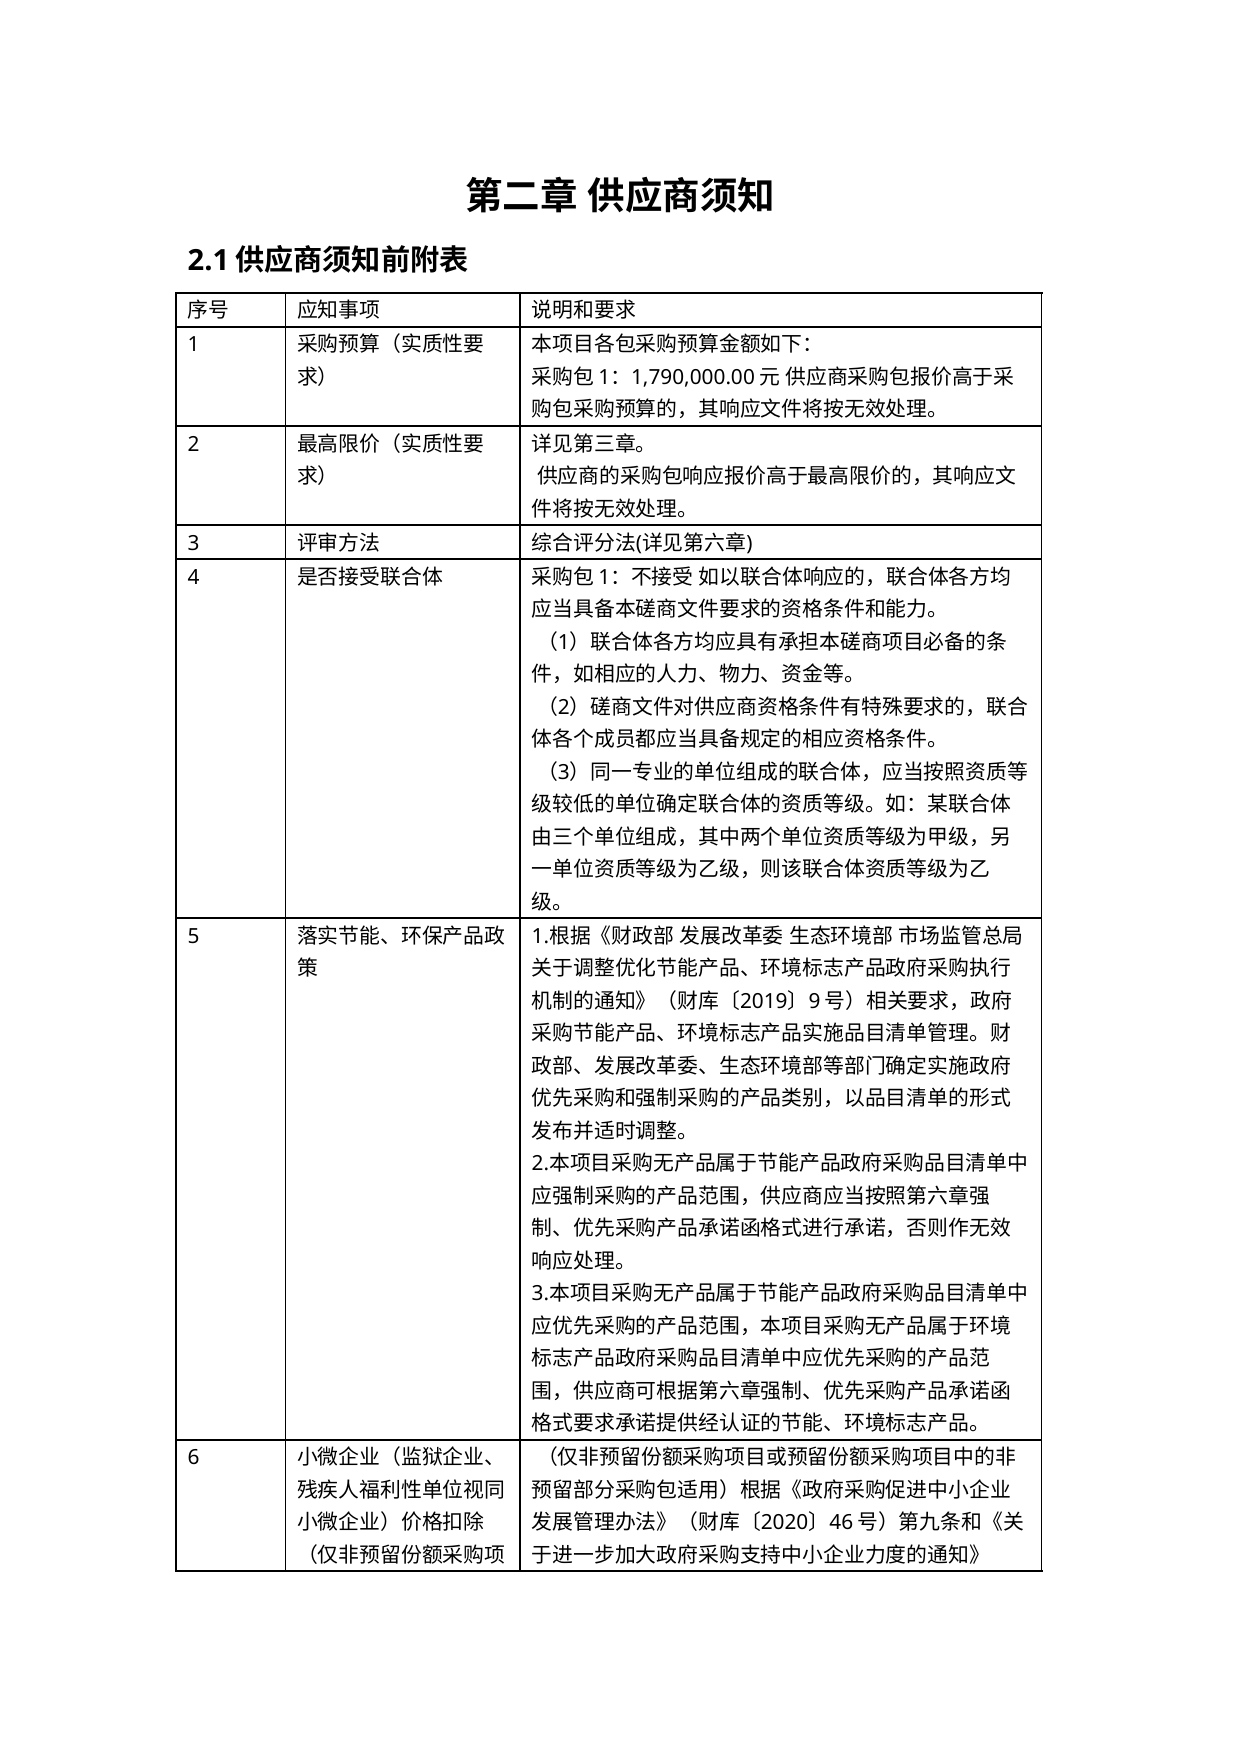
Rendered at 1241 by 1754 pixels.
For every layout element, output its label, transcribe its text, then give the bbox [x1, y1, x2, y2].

table_cell 是否接受联合体 [286, 560, 519, 917]
table_cell 采购包1：不接受 如以联合体响应的，联合体各方均应当具备本磋商文件要求的资格条件和能力。 （1）联合体各方均应具有承担本磋商项目必备的条件，如相应的人力、物力、资金等。 （2）磋商文件对供应商资格条件有特殊要求的，联合体各个成员都应当具备规定的相应资格条件。 （3）同一专业的单位组成的联合体，应当按照资质等级较低的单位确定联合体的资质等级。如：某联合体由三个单位组成，其中两个单位资质等级为甲级，另一单位资质等级为乙级，则该联合体资质等级为乙级。 [521, 560, 1041, 917]
table_cell 采购预算（实质性要求） [286, 328, 519, 425]
table_cell 详见第三章。 供应商的采购包响应报价高于最高限价的，其响应文件将按无效处理。 [521, 427, 1041, 524]
table_cell 6 [177, 1441, 285, 1570]
table_header 应知事项 [286, 294, 519, 326]
table_cell 3 [177, 526, 285, 558]
table_cell 5 [177, 919, 285, 1439]
table_header 说明和要求 [521, 294, 1041, 326]
text 第二章 供应商须知 [187, 162, 1053, 227]
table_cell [521, 1441, 1041, 1570]
table_cell 1 [177, 328, 285, 425]
table_header 序号 [177, 294, 285, 326]
table_cell 最高限价（实质性要求） [286, 427, 519, 524]
table_cell 1.根据《财政部 发展改革委 生态环境部 市场监管总局关于调整优化节能产品、环境标志产品政府采购执行机制的通知》（财库〔2019〕9号）相关要求，政府采购节能产品、环境标志产品实施品目清单管理。财政部、发展改革委、生态环境部等部门确定实施政府优先采购和强制采购的产品类别，以品目清单的形式发布并适时调整。 2.本项目采购无产品属于节能产品政府采购品目清单中应强制采购的产品范围，供应商应当按照第六章强制、优先采购产品承诺函格式进行承诺，否则作无效响应处理。 3.本项目采购无产品属于节能产品政府采购品目清单中应优先采购的产品范围，本项目采购无产品属于环境标志产品政府采购品目清单中应优先采购的产品范围，供应商可根据第六章强制、优先采购产品承诺函格式要求承诺提供经认证的节能、环境标志产品。 [521, 919, 1041, 1439]
table_cell 本项目各包采购预算金额如下： 采购包1：1,790,000.00元 供应商采购包报价高于采购包采购预算的，其响应文件将按无效处理。 [521, 328, 1041, 425]
table_cell 2 [177, 427, 285, 524]
table_cell 综合评分法(详见第六章) [521, 526, 1041, 558]
table_cell 落实节能、环保产品政策 [286, 919, 519, 1439]
text 2.1供应商须知前附表 [187, 227, 1053, 292]
table_cell 4 [177, 560, 285, 917]
table_cell 评审方法 [286, 526, 519, 558]
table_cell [286, 1441, 519, 1570]
